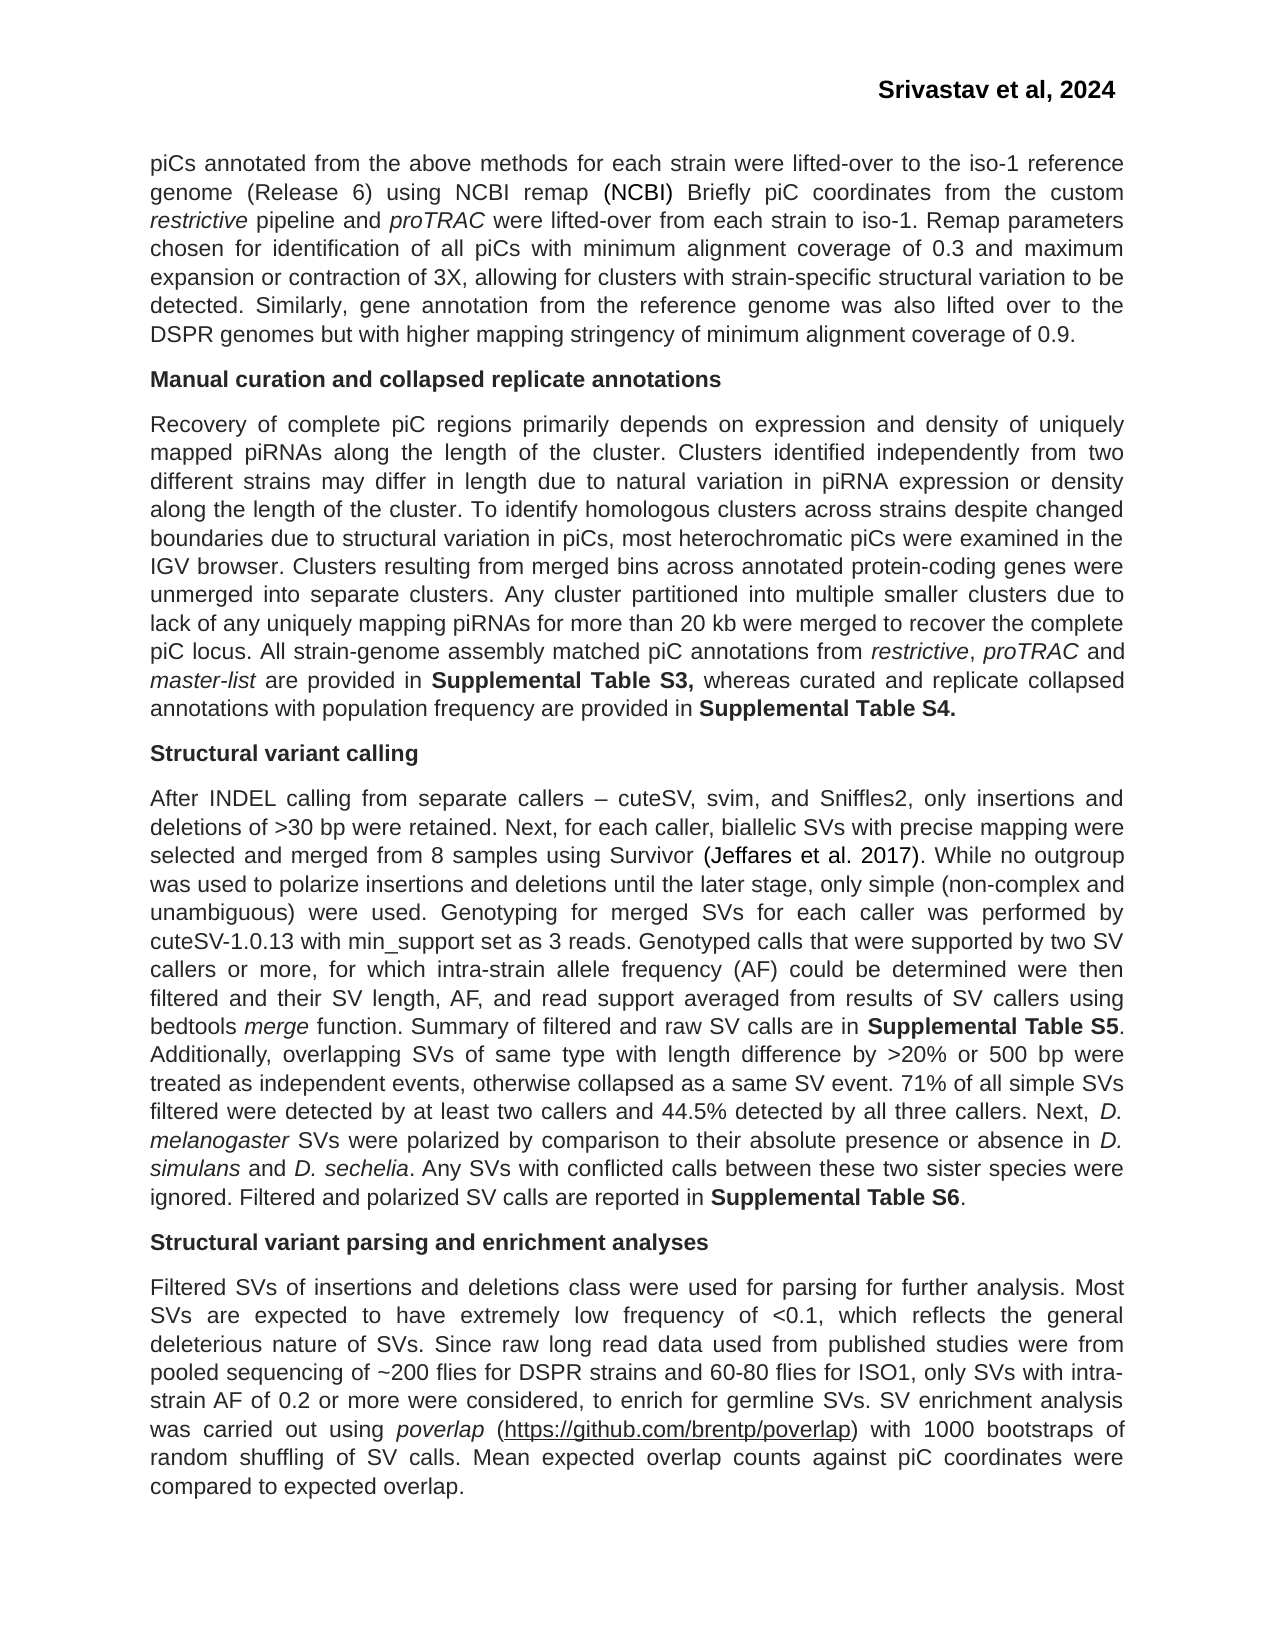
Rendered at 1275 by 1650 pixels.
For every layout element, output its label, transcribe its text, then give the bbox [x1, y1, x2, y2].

text After INDEL calling from separate callers – cuteSV, svim, and Sniffles2, only insertions and deletions of >30 bp were retained. Next, for each caller, biallelic SVs with precise mapping were selected and merged from 8 samples using Survivor . While no outgroup was used to polarize insertions and deletions until the later stage, only simple (non-complex and unambiguous) were used. Genotyping for merged SVs for each caller was performed by cuteSV-1.0.13 with min_support set as 3 reads. Genotyped calls that were supported by two SV callers or more, for which intra-strain allele frequency (AF) could be determined were then filtered and their SV length, AF, and read support averaged from results of SV callers using bedtools merge function. Summary of filtered and raw SV calls are in Supplemental Table S5. Additionally, overlapping SVs of same type with length difference by >20% or 500 bp were treated as independent events, otherwise collapsed as a same SV event. 71% of all simple SVs filtered were detected by at least two callers and 44.5% detected by all three callers. Next, D. melanogaster SVs were polarized by comparison to their absolute presence or absence in D. simulans and D. sechelia. Any SVs with conflicted calls between these two sister species were ignored. Filtered and polarized SV calls are reported in Supplemental Table S6. [150, 785, 1125, 1210]
text piCs annotated from the above methods for each strain were lifted-over to the iso-1 reference genome (Release 6) using NCBI remap Briefly piC coordinates from the custom restrictive pipeline and proTRAC were lifted-over from each strain to iso-1. Remap parameters chosen for identification of all piCs with minimum alignment coverage of 0.3 and maximum expansion or contraction of 3X, allowing for clusters with strain-specific structural variation to be detected. Similarly, gene annotation from the reference genome was also lifted over to the DSPR genomes but with higher mapping stringency of minimum alignment coverage of 0.9. [150, 150, 1125, 347]
text Manual curation and collapsed replicate annotations [150, 366, 1125, 392]
text Structural variant parsing and enrichment analyses [150, 1229, 1125, 1255]
text Filtered SVs of insertions and deletions class were used for parsing for further analysis. Most SVs are expected to have extremely low frequency of <0.1, which reflects the general deleterious nature of SVs. Since raw long read data used from published studies were from pooled sequencing of ~200 flies for DSPR strains and 60-80 flies for ISO1, only SVs with intra-strain AF of 0.2 or more were considered, to enrich for germline SVs. SV enrichment analysis was carried out using poverlap (https://github.com/brentp/poverlap) with 1000 bootstraps of random shuffling of SV calls. Mean expected overlap counts against piC coordinates were compared to expected overlap. [150, 1274, 1125, 1499]
text Structural variant calling [150, 740, 1125, 767]
text Recovery of complete piC regions primarily depends on expression and density of uniquely mapped piRNAs along the length of the cluster. Clusters identified independently from two different strains may differ in length due to natural variation in piRNA expression or density along the length of the cluster. To identify homologous clusters across strains despite changed boundaries due to structural variation in piCs, most heterochromatic piCs were examined in the IGV browser. Clusters resulting from merged bins across annotated protein-coding genes were unmerged into separate clusters. Any cluster partitioned into multiple smaller clusters due to lack of any uniquely mapping piRNAs for more than 20 kb were merged to recover the complete piC locus. All strain-genome assembly matched piC annotations from restrictive, proTRAC and master-list are provided in Supplemental Table S3, whereas curated and replicate collapsed annotations with population frequency are provided in Supplemental Table S4. [150, 411, 1125, 722]
